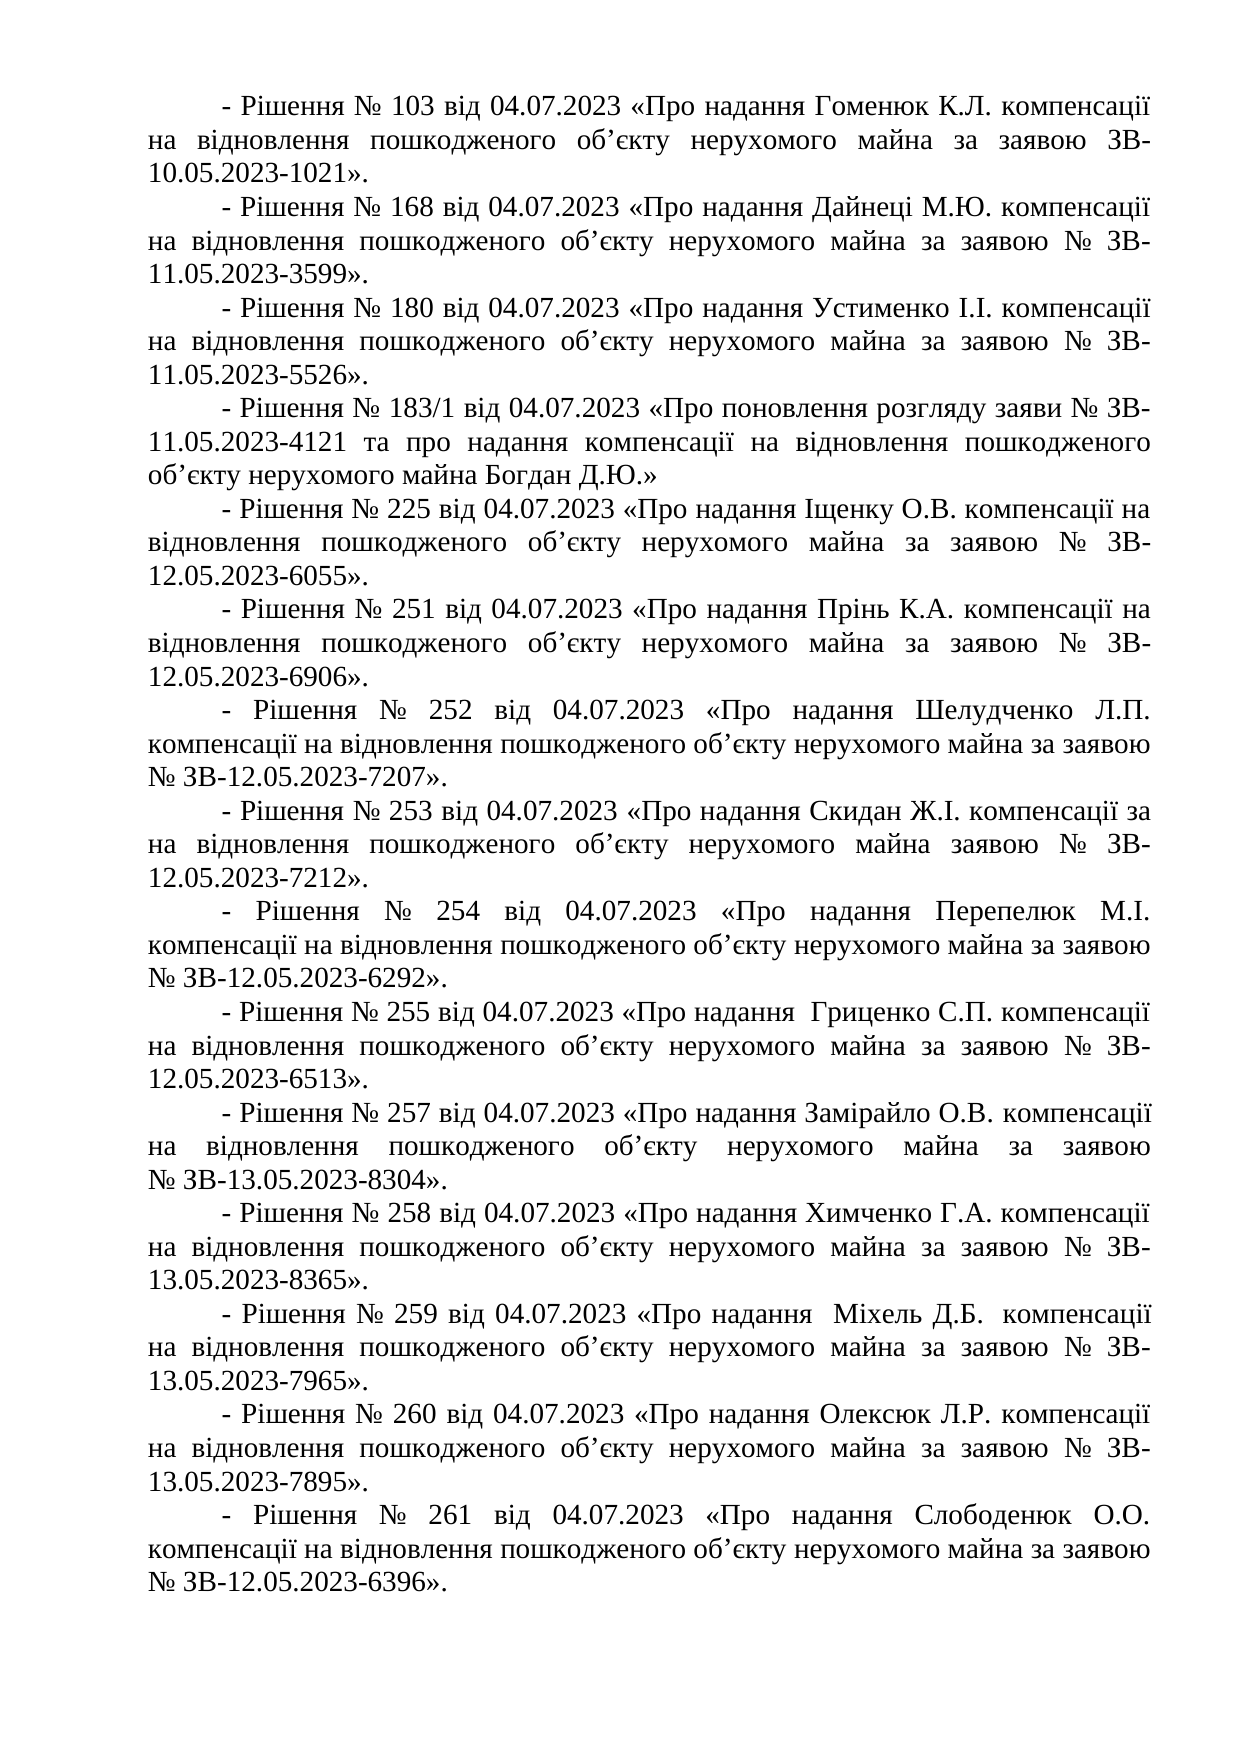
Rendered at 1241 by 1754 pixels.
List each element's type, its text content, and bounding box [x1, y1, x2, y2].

text - Рішення № 180 від 04.07.2023 «Про надання Устименко І.І. компенсації на відновлення пошкодженого об’єкту нерухомого майна за заявою № ЗВ-11.05.2023-5526». [148, 290, 1152, 390]
text - Рішення № 183/1 від 04.07.2023 «Про поновлення розгляду заяви № ЗВ-11.05.2023-4121 та про надання компенсації на відновлення пошкодженого об’єкту нерухомого майна Богдан Д.Ю.» [148, 390, 1152, 491]
text - Рішення № 258 від 04.07.2023 «Про надання Химченко Г.А. компенсації на відновлення пошкодженого об’єкту нерухомого майна за заявою № ЗВ-13.05.2023-8365». [148, 1195, 1152, 1296]
text - Рішення № 260 від 04.07.2023 «Про надання Олексюк Л.Р. компенсації на відновлення пошкодженого об’єкту нерухомого майна за заявою № ЗВ-13.05.2023-7895». [148, 1397, 1152, 1497]
text - Рішення № 261 від 04.07.2023 «Про надання Слободенюк О.О. компенсації на відновлення пошкодженого об’єкту нерухомого майна за заявою № ЗВ-12.05.2023-6396». [148, 1497, 1152, 1598]
text - Рішення № 252 від 04.07.2023 «Про надання Шелудченко Л.П. компенсації на відновлення пошкодженого об’єкту нерухомого майна за заявою № ЗВ-12.05.2023-7207». [148, 692, 1152, 793]
text - Рішення № 168 від 04.07.2023 «Про надання Дайнеці М.Ю. компенсації на відновлення пошкодженого об’єкту нерухомого майна за заявою № ЗВ-11.05.2023-3599». [148, 189, 1152, 290]
text - Рішення № 225 від 04.07.2023 «Про надання Іщенку О.В. компенсації на відновлення пошкодженого об’єкту нерухомого майна за заявою № ЗВ-12.05.2023-6055». [148, 491, 1152, 592]
text - Рішення № 259 від 04.07.2023 «Про надання Міхель Д.Б. компенсації на відновлення пошкодженого об’єкту нерухомого майна за заявою № ЗВ-13.05.2023-7965». [148, 1296, 1152, 1397]
text - Рішення № 253 від 04.07.2023 «Про надання Скидан Ж.І. компенсації за на відновлення пошкодженого об’єкту нерухомого майна заявою № ЗВ-12.05.2023-7212». [148, 793, 1152, 893]
text - Рішення № 251 від 04.07.2023 «Про надання Прінь К.А. компенсації на відновлення пошкодженого об’єкту нерухомого майна за заявою № ЗВ-12.05.2023-6906». [148, 592, 1152, 692]
text - Рішення № 103 від 04.07.2023 «Про надання Гоменюк К.Л. компенсації на відновлення пошкодженого об’єкту нерухомого майна за заявою ЗВ-10.05.2023-1021». [148, 88, 1152, 189]
text - Рішення № 255 від 04.07.2023 «Про надання Гриценко С.П. компенсації на відновлення пошкодженого об’єкту нерухомого майна за заявою № ЗВ-12.05.2023-6513». [148, 994, 1152, 1095]
text - Рішення № 254 від 04.07.2023 «Про надання Перепелюк М.І. компенсації на відновлення пошкодженого об’єкту нерухомого майна за заявою № ЗВ-12.05.2023-6292». [148, 893, 1152, 994]
text - Рішення № 257 від 04.07.2023 «Про надання Замірайло О.В. компенсації на відновлення пошкодженого об’єкту нерухомого майна за заявою № ЗВ-13.05.2023-8304». [148, 1095, 1152, 1195]
